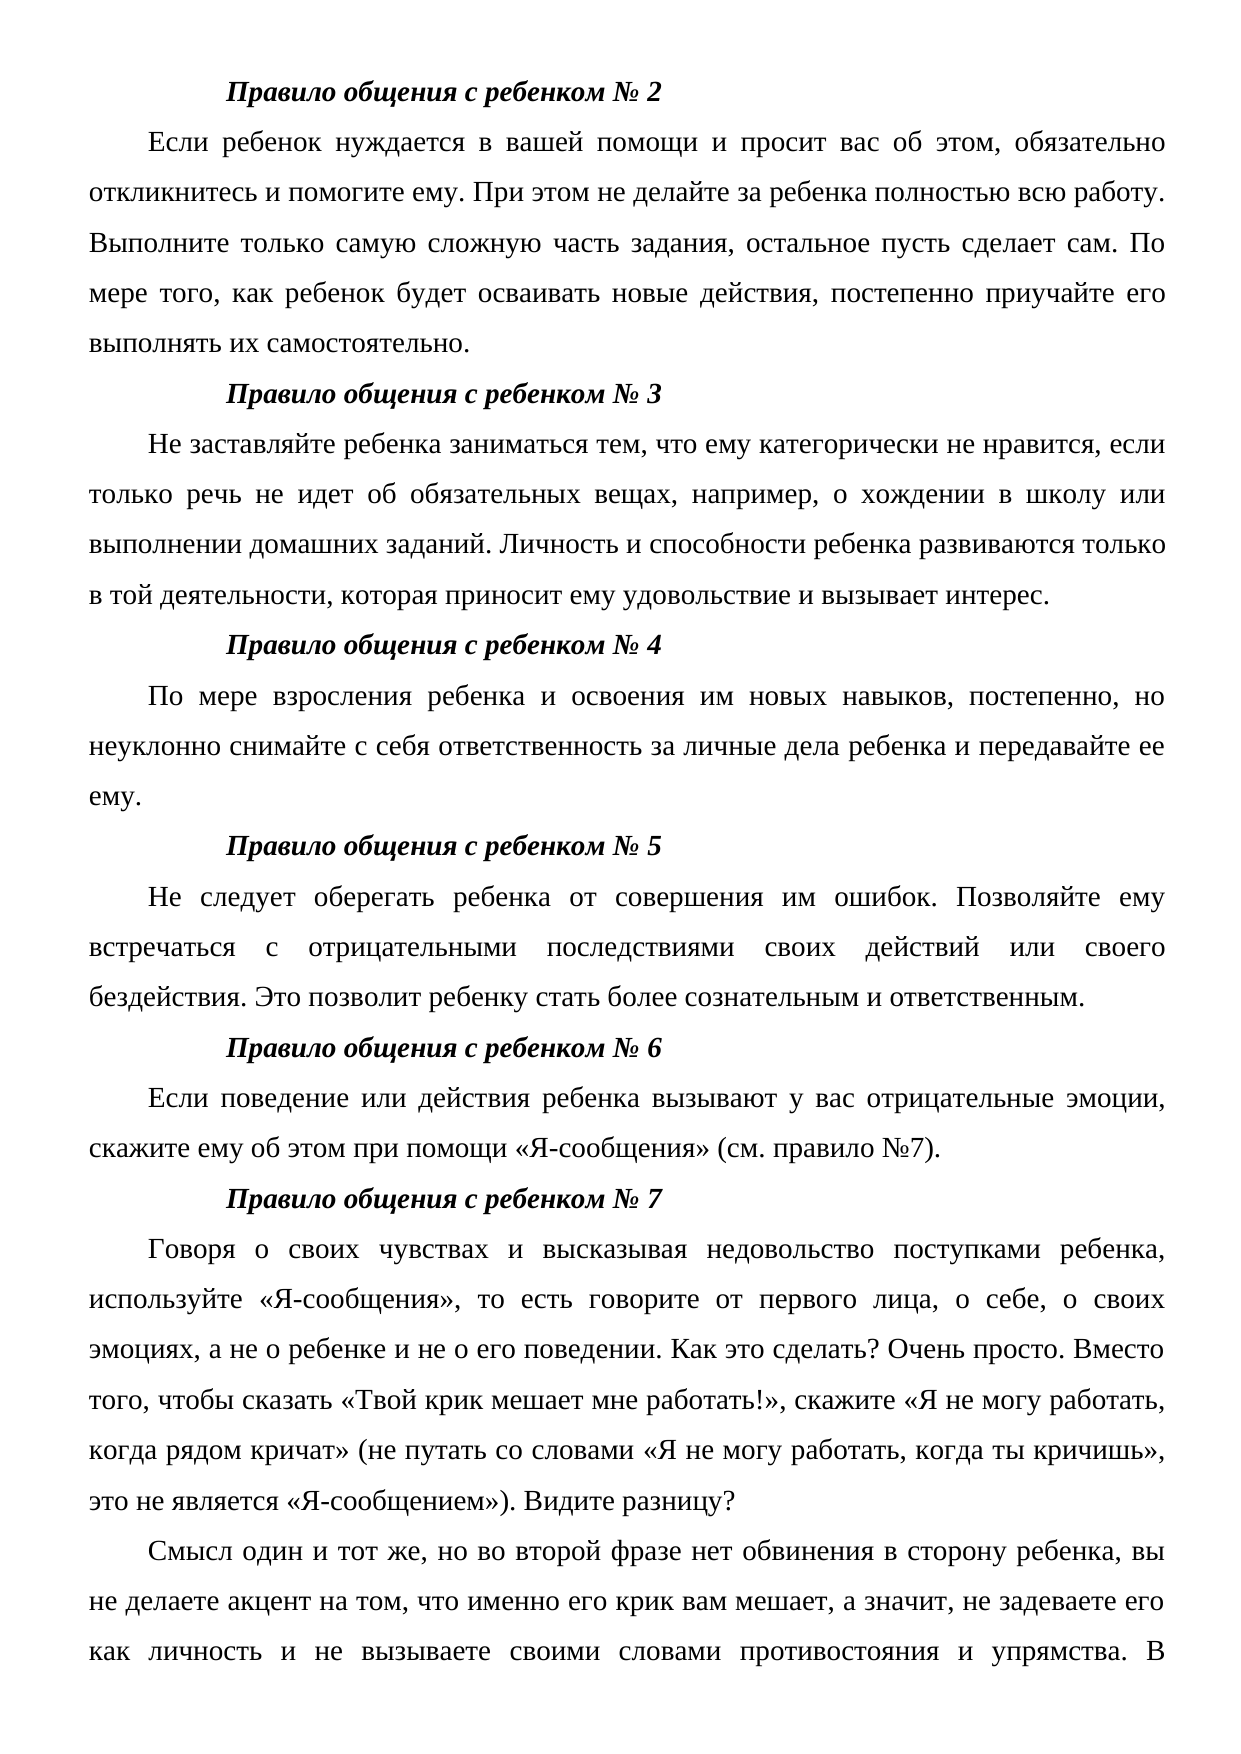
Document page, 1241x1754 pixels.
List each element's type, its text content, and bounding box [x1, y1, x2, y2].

text Правило общения с ребенком № 2 [167, 74, 1167, 107]
text Правило общения с ребенком № 4 [167, 627, 1167, 661]
text Не следует оберегать ребенка от совершения им ошибок. Позволяйте ему встречаться с отрицательными последствиями своих действий или своего бездействия. Это позволит ребенку стать более сознательным и ответственным. [89, 879, 1167, 1013]
text Правило общения с ребенком № 5 [167, 828, 1167, 862]
text Правило общения с ребенком № 6 [167, 1030, 1167, 1063]
text По мере взросления ребенка и освоения им новых навыков, постепенно, но неуклонно снимайте с себя ответственность за личные дела ребенка и передавайте ее ему. [89, 678, 1167, 812]
text Не заставляйте ребенка заниматься тем, что ему категорически не нравится, если только речь не идет об обязательных вещах, например, о хождении в школу или выполнении домашних заданий. Личность и способности ребенка развиваются только в той деятельности, которая приносит ему удовольствие и вызывает интерес. [89, 426, 1167, 611]
text Говоря о своих чувствах и высказывая недовольство поступками ребенка, используйте «Я-сообщения», то есть говорите от первого лица, о себе, о своих эмоциях, а не о ребенке и не о его поведении. Как это сделать? Очень просто. Вместо того, чтобы сказать «Твой крик мешает мне работать!», скажите «Я не могу работать, когда рядом кричат» (не путать со словами «Я не могу работать, когда ты кричишь», это не является «Я-сообщением»). Видите разницу? [89, 1231, 1167, 1516]
text Правило общения с ребенком № 3 [167, 376, 1167, 409]
text Если поведение или действия ребенка вызывают у вас отрицательные эмоции, скажите ему об этом при помощи «Я-сообщения» (см. правило №7). [89, 1080, 1167, 1164]
text Правило общения с ребенком № 7 [167, 1181, 1167, 1214]
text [89, 1533, 1167, 1667]
text Если ребенок нуждается в вашей помощи и просит вас об этом, обязательно откликнитесь и помогите ему. При этом не делайте за ребенка полностью всю работу. Выполните только самую сложную часть задания, остальное пусть сделает сам. По мере того, как ребенок будет осваивать новые действия, постепенно приучайте его выполнять их самостоятельно. [89, 124, 1167, 359]
